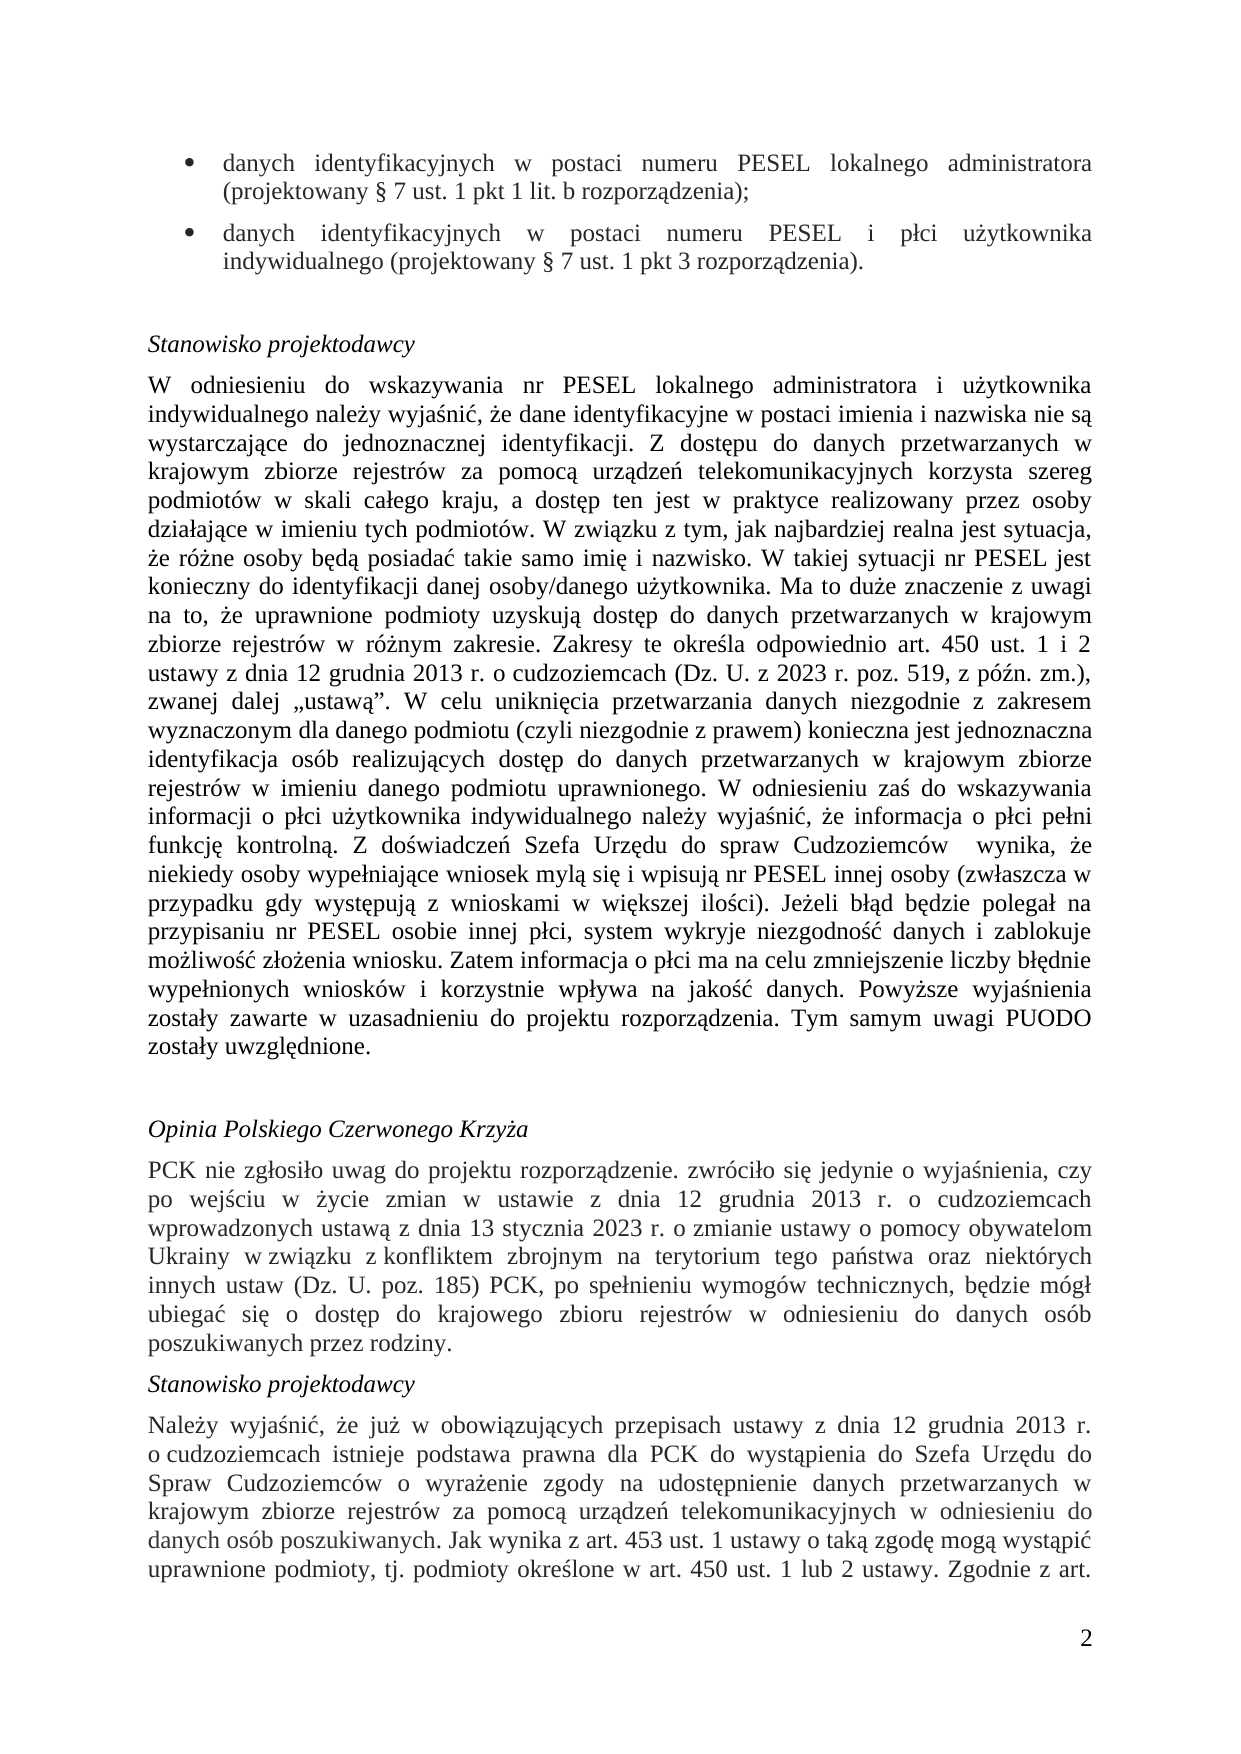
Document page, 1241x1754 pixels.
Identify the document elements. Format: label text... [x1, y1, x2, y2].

text PCK nie zgłosiło uwag do projektu rozporządzenie. zwróciło się jedynie o wyjaśnienia, czy po wejściu w życie zmian w ustawie z dnia 12 grudnia 2013 r. o cudzoziemcach wprowadzonych ustawą z dnia 13 stycznia 2023 r. o zmianie ustawy o pomocy obywatelom Ukrainy w związku z konfliktem zbrojnym na terytorium tego państwa oraz niektórych innych ustaw (Dz. U. poz. 185) PCK, po spełnieniu wymogów technicznych, będzie mógł ubiegać się o dostęp do krajowego zbioru rejestrów w odniesieniu do danych osób poszukiwanych przez rodziny. [148, 1155, 1093, 1356]
text Stanowisko projektodawcy [148, 1369, 1093, 1398]
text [148, 1410, 1093, 1583]
text Stanowisko projektodawcy [148, 329, 1093, 358]
text W odniesieniu do wskazywania nr PESEL lokalnego administratora i użytkownika indywidualnego należy wyjaśnić, że dane identyfikacyjne w postaci imienia i nazwiska nie są wystarczające do jednoznacznej identyfikacji. Z dostępu do danych przetwarzanych w krajowym zbiorze rejestrów za pomocą urządzeń telekomunikacyjnych korzysta szereg podmiotów w skali całego kraju, a dostęp ten jest w praktyce realizowany przez osoby działające w imieniu tych podmiotów. W związku z tym, jak najbardziej realna jest sytuacja, że różne osoby będą posiadać takie samo imię i nazwisko. W takiej sytuacji nr PESEL jest konieczny do identyfikacji danej osoby/danego użytkownika. Ma to duże znaczenie z uwagi na to, że uprawnione podmioty uzyskują dostęp do danych przetwarzanych w krajowym zbiorze rejestrów w różnym zakresie. Zakresy te określa odpowiednio art. 450 ust. 1 i 2 ustawy z dnia 12 grudnia 2013 r. o cudzoziemcach (Dz. U. z 2023 r. poz. 519, z późn. zm.), zwanej dalej „ustawą”. W celu uniknięcia przetwarzania danych niezgodnie z zakresem wyznaczonym dla danego podmiotu (czyli niezgodnie z prawem) konieczna jest jednoznaczna identyfikacja osób realizujących dostęp do danych przetwarzanych w krajowym zbiorze rejestrów w imieniu danego podmiotu uprawnionego. W odniesieniu zaś do wskazywania informacji o płci użytkownika indywidualnego należy wyjaśnić, że informacja o płci pełni funkcję kontrolną. Z doświadczeń Szefa Urzędu do spraw Cudzoziemców wynika, że niekiedy osoby wypełniające wniosek mylą się i wpisują nr PESEL innej osoby (zwłaszcza w przypadku gdy występują z wnioskami w większej ilości). Jeżeli błąd będzie polegał na przypisaniu nr PESEL osobie innej płci, system wykryje niezgodność danych i zablokuje możliwość złożenia wniosku. Zatem informacja o płci ma na celu zmniejszenie liczby błędnie wypełnionych wniosków i korzystnie wpływa na jakość danych. Powyższe wyjaśnienia zostały zawarte w uzasadnieniu do projektu rozporządzenia. Tym samym uwagi PUODO zostały uwzględnione. [148, 370, 1093, 1060]
list danych identyfikacyjnych w postaci numeru PESEL lokalnego administratora (projektowany § 7 ust. 1 pkt 1 lit. b rozporządzenia); [185, 148, 1093, 205]
text Opinia Polskiego Czerwonego Krzyża [148, 1114, 1093, 1143]
list danych identyfikacyjnych w postaci numeru PESEL i płci użytkownika indywidualnego (projektowany § 7 ust. 1 pkt 3 rozporządzenia). [185, 218, 1093, 275]
